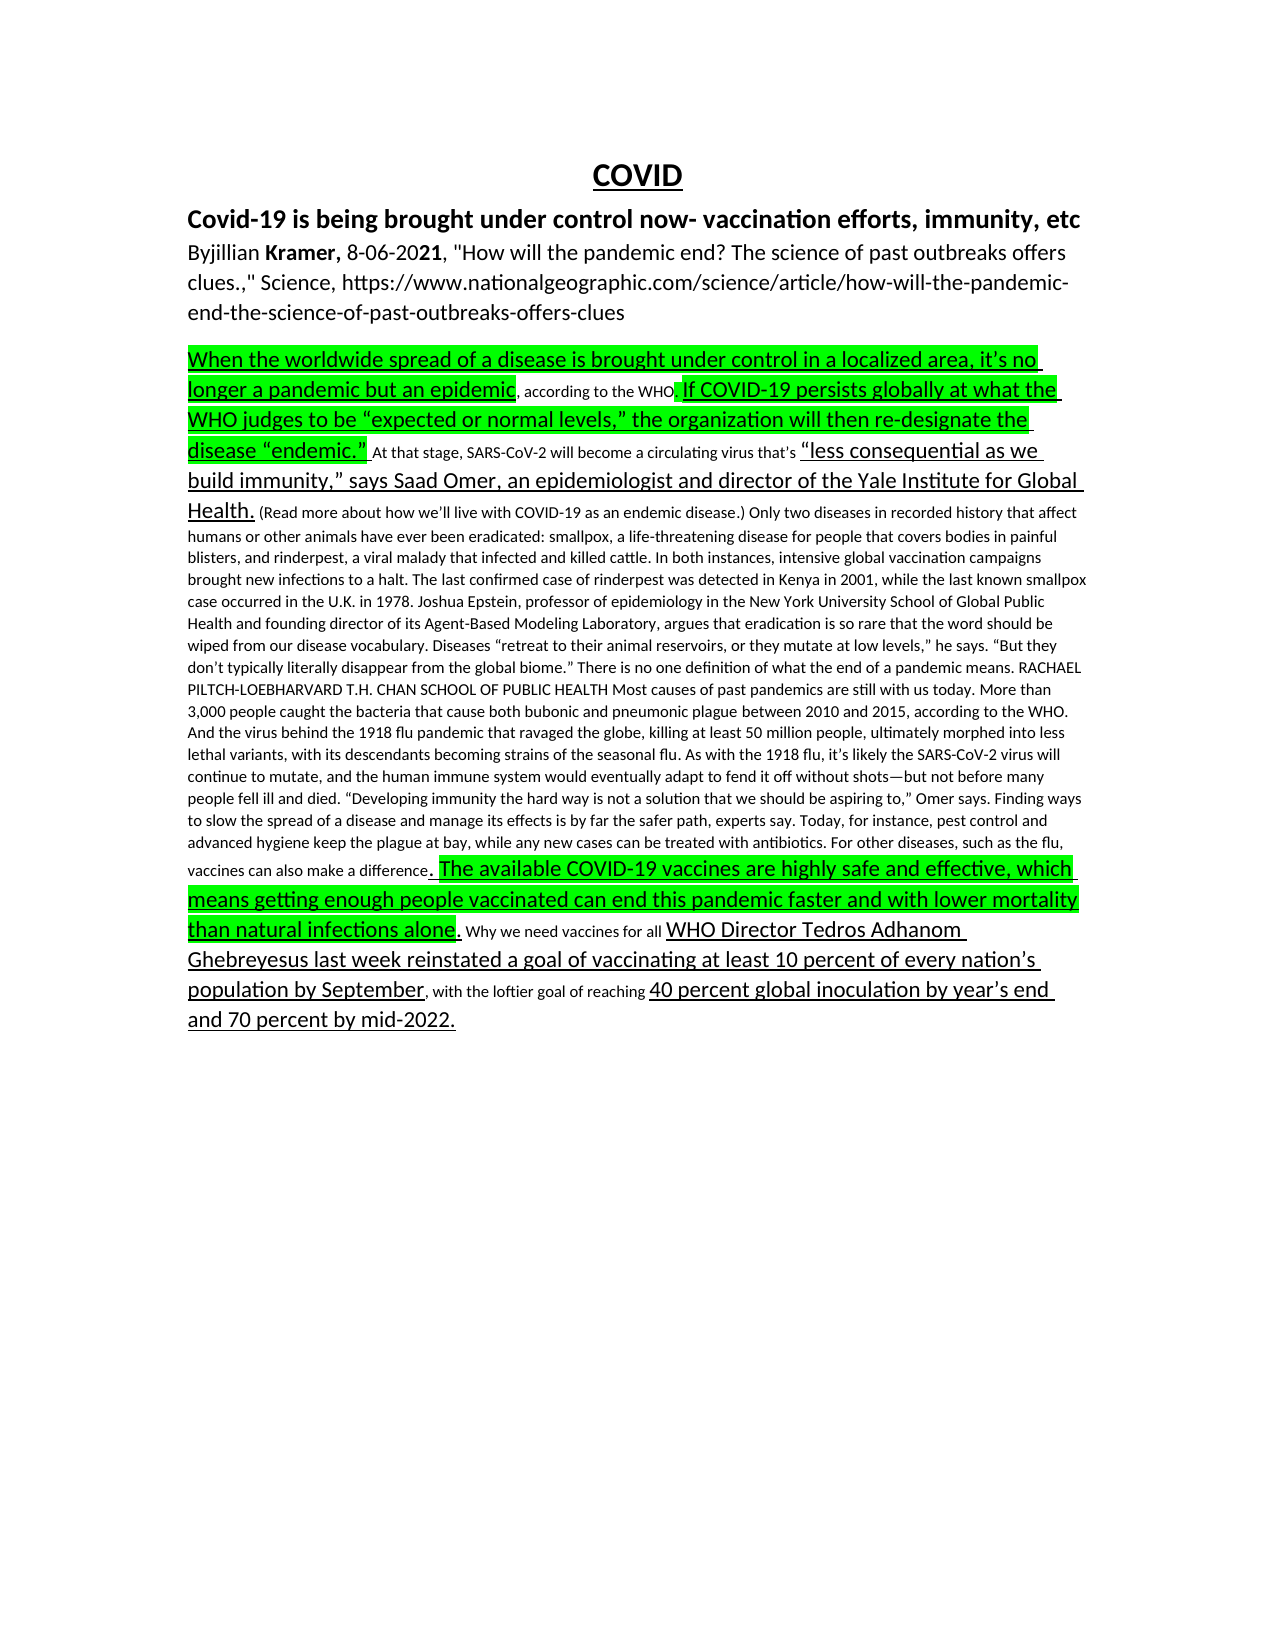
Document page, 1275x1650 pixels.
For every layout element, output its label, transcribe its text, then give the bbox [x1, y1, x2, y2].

text Byjillian Kramer, 8-06-2021, "How will the pandemic end? The science of past outbreaks offers clues.," Science, https://www.nationalgeographic.com/science/article/how-will-the-pandemic-end-the-science-of-past-outbreaks-offers-clues [187, 238, 1087, 326]
subtitle COVID [187, 154, 1087, 195]
text When the worldwide spread of a disease is brought under control in a localized area, it’s no longer a pandemic but an epidemic, according to the WHO. If COVID-19 persists globally at what the WHO judges to be “expected or normal levels,” the organization will then re-designate the disease “endemic.” At that stage, SARS-CoV-2 will become a circulating virus that’s “less consequential as we build immunity,” says Saad Omer, an epidemiologist and director of the Yale Institute for Global Health. (Read more about how we’ll live with COVID-19 as an endemic disease.) Only two diseases in recorded history that affect humans or other animals have ever been eradicated: smallpox, a life-threatening disease for people that covers bodies in painful blisters, and rinderpest, a viral malady that infected and killed cattle. In both instances, intensive global vaccination campaigns brought new infections to a halt. The last confirmed case of rinderpest was detected in Kenya in 2001, while the last known smallpox case occurred in the U.K. in 1978. Joshua Epstein, professor of epidemiology in the New York University School of Global Public Health and founding director of its Agent-Based Modeling Laboratory, argues that eradication is so rare that the word should be wiped from our disease vocabulary. Diseases “retreat to their animal reservoirs, or they mutate at low levels,” he says. “But they don’t typically literally disappear from the global biome.” There is no one definition of what the end of a pandemic means. RACHAEL PILTCH-LOEBHARVARD T.H. CHAN SCHOOL OF PUBLIC HEALTH Most causes of past pandemics are still with us today. More than 3,000 people caught the bacteria that cause both bubonic and pneumonic plague between 2010 and 2015, according to the WHO. And the virus behind the 1918 flu pandemic that ravaged the globe, killing at least 50 million people, ultimately morphed into less lethal variants, with its descendants becoming strains of the seasonal flu. As with the 1918 flu, it’s likely the SARS-CoV-2 virus will continue to mutate, and the human immune system would eventually adapt to fend it off without shots—but not before many people fell ill and died. “Developing immunity the hard way is not a solution that we should be aspiring to,” Omer says. Finding ways to slow the spread of a disease and manage its effects is by far the safer path, experts say. Today, for instance, pest control and advanced hygiene keep the plague at bay, while any new cases can be treated with antibiotics. For other diseases, such as the flu, vaccines can also make a difference. The available COVID-19 vaccines are highly safe and effective, which means getting enough people vaccinated can end this pandemic faster and with lower mortality than natural infections alone. Why we need vaccines for all WHO Director Tedros Adhanom Ghebreyesus last week reinstated a goal of vaccinating at least 10 percent of every nation’s population by September, with the loftier goal of reaching 40 percent global inoculation by year’s end and 70 percent by mid-2022. [187, 345, 1087, 1034]
subtitle Covid-19 is being brought under control now- vaccination efforts, immunity, etc [187, 202, 1087, 235]
